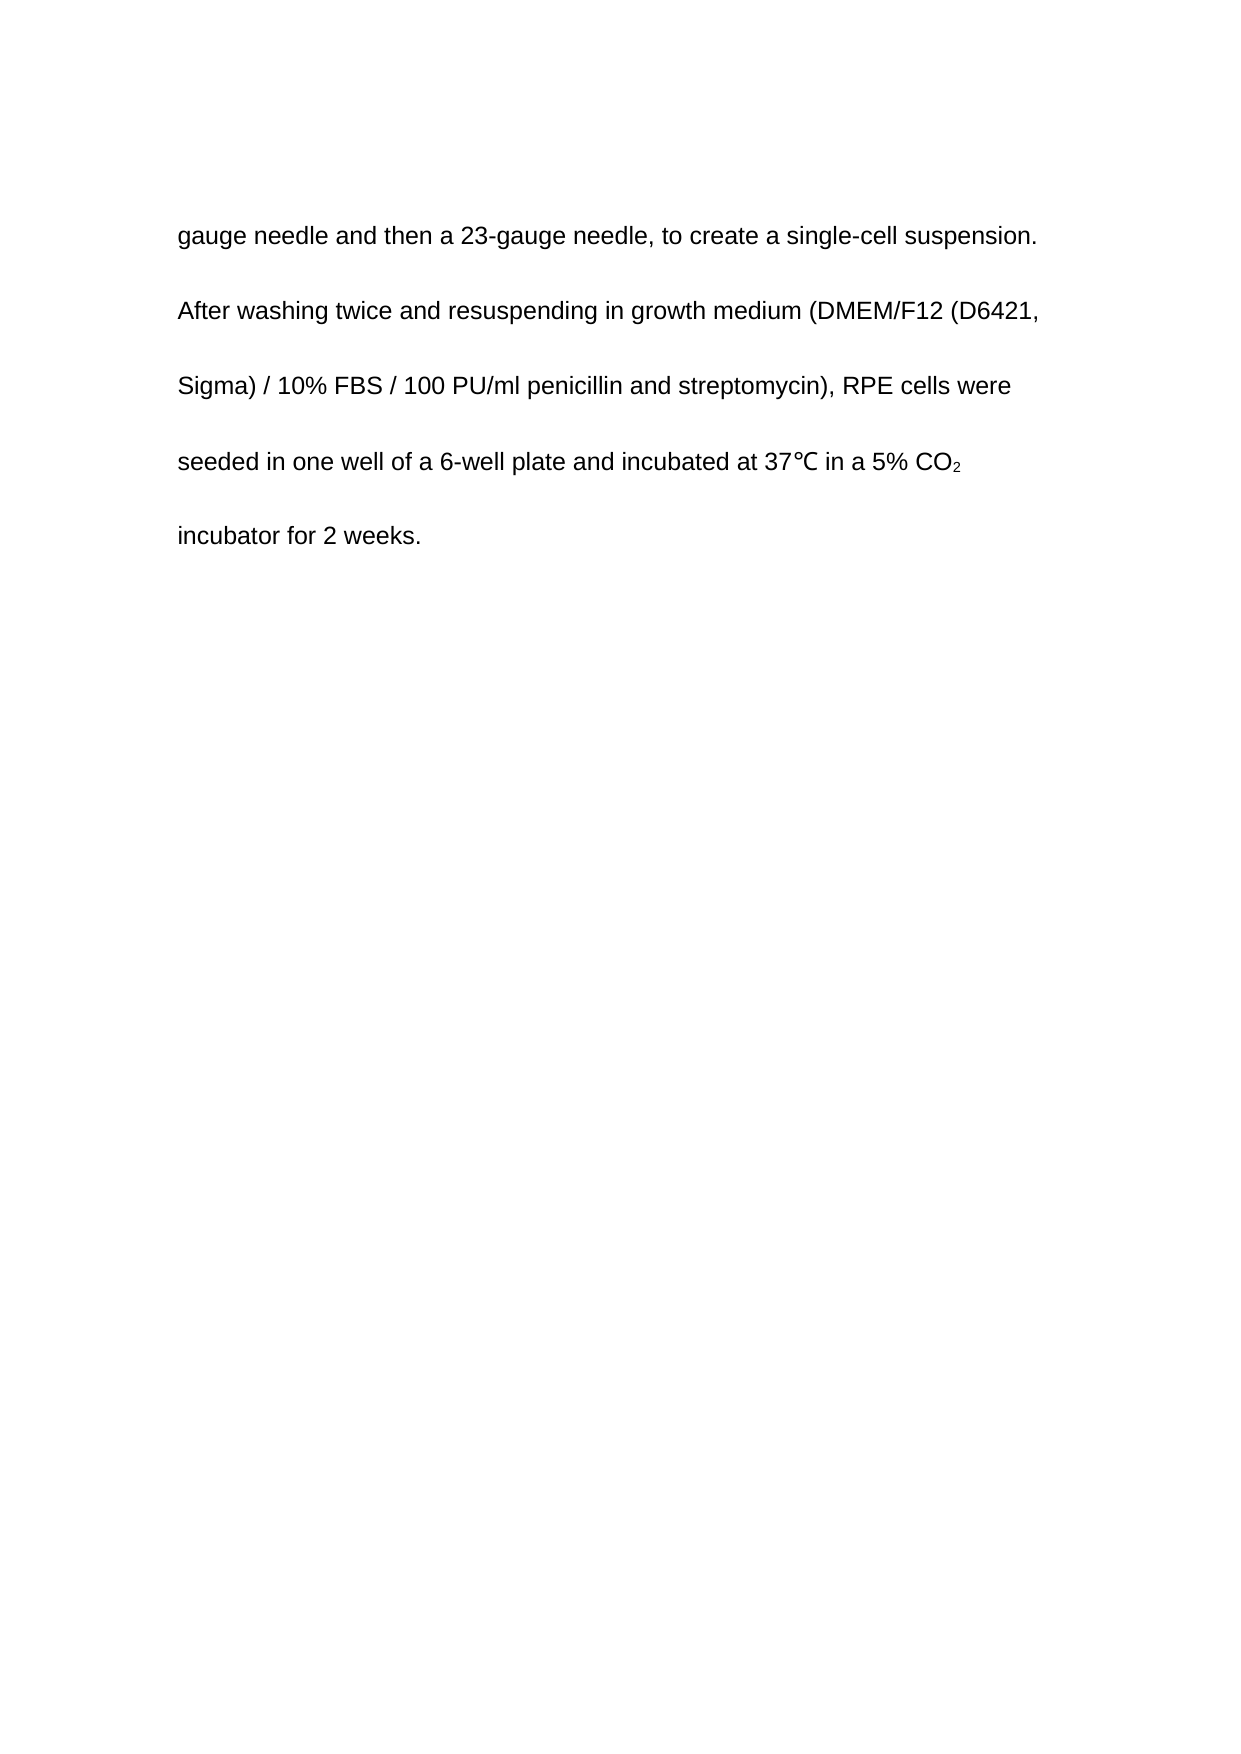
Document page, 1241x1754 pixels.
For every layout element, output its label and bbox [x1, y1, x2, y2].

text [177, 217, 1063, 554]
